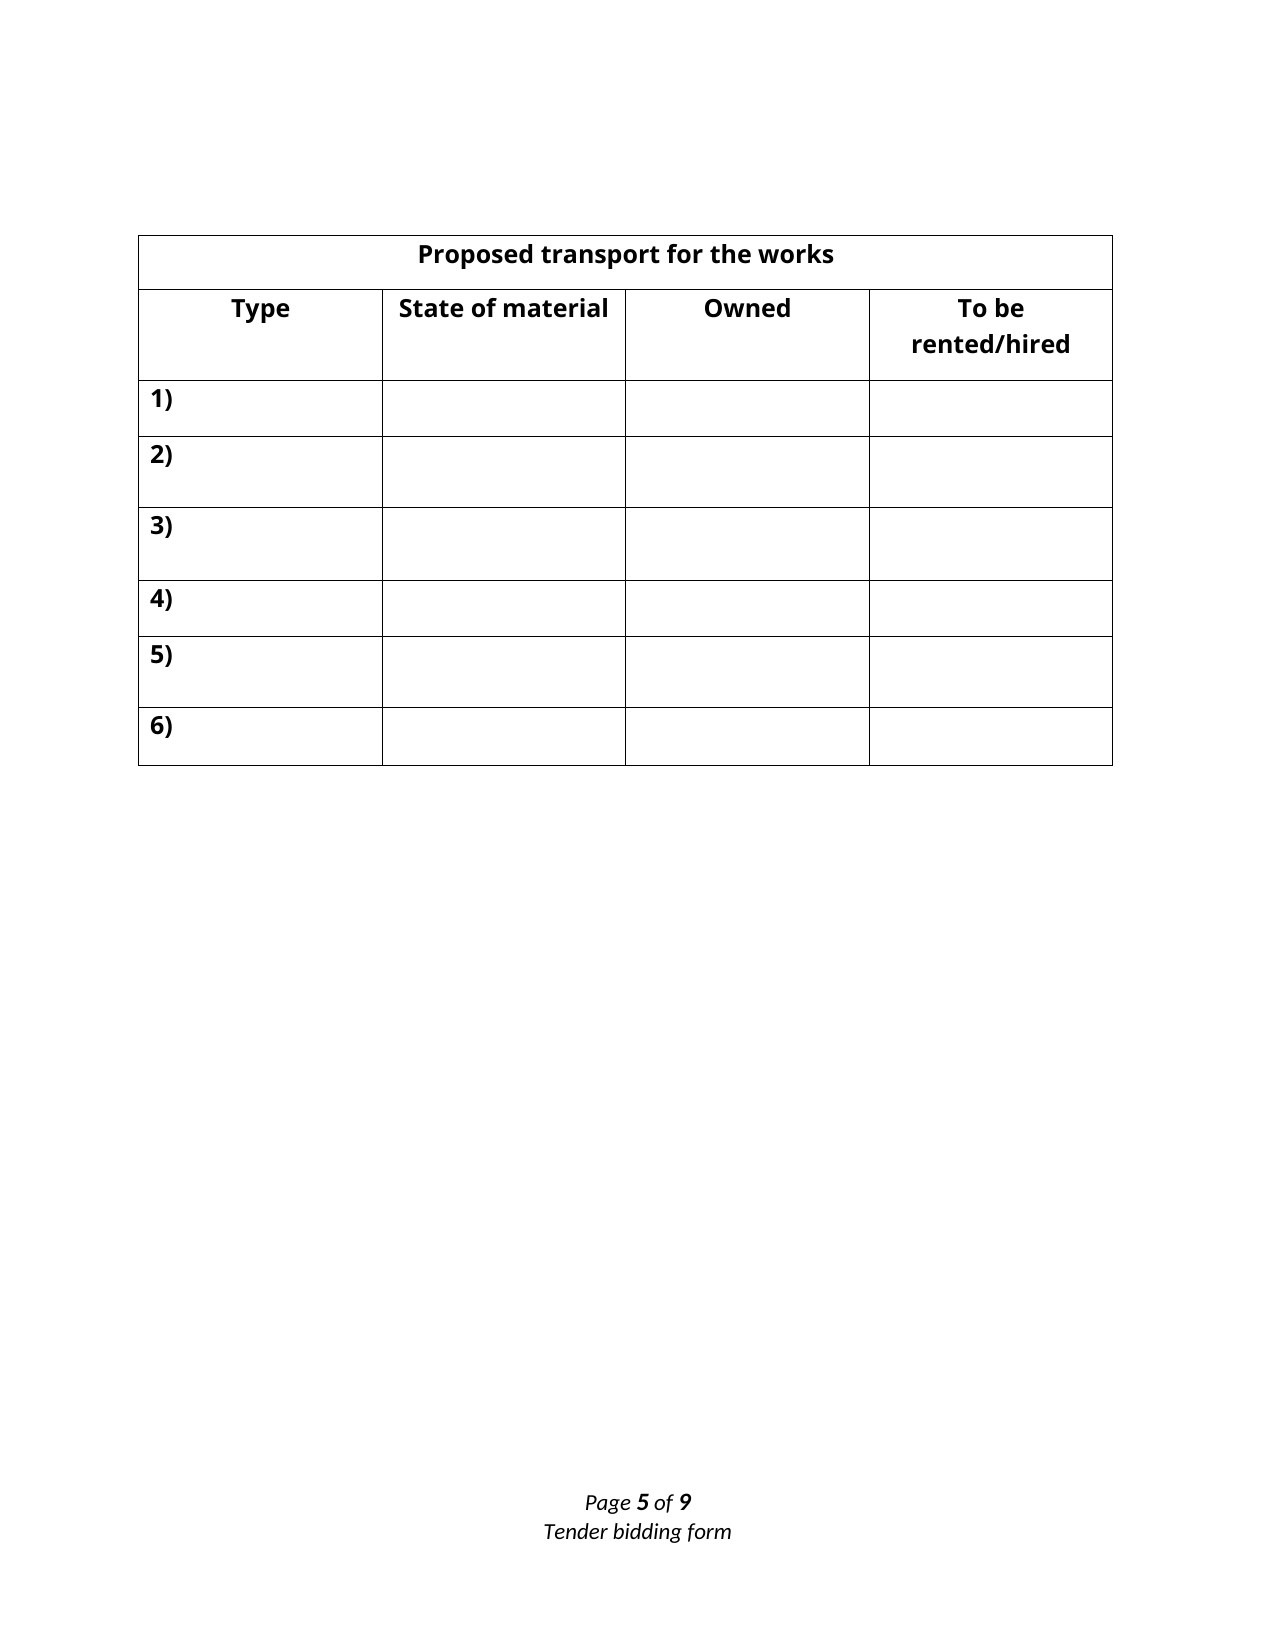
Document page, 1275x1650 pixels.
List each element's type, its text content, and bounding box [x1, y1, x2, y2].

table_cell Owned [626, 290, 869, 380]
table_cell 5) [139, 637, 382, 707]
table_cell [626, 581, 869, 636]
table_cell [870, 508, 1112, 580]
table_cell [626, 381, 869, 436]
table_cell [870, 581, 1112, 636]
table_cell 1) [139, 381, 382, 436]
table_cell [626, 637, 869, 707]
table_cell [626, 508, 869, 580]
table_cell 2) [139, 437, 382, 507]
table_cell 4) [139, 581, 382, 636]
table_cell [383, 508, 625, 580]
table_cell [870, 437, 1112, 507]
table_cell [383, 381, 625, 436]
table_cell [870, 708, 1112, 765]
table_cell [383, 581, 625, 636]
table_cell [383, 637, 625, 707]
table_cell 6) [139, 708, 382, 765]
table_cell [383, 708, 625, 765]
table_cell Type [139, 290, 382, 380]
table_cell [626, 437, 869, 507]
table_header Proposed transport for the works [139, 236, 1112, 289]
table_cell [870, 637, 1112, 707]
table_cell [626, 708, 869, 765]
table_cell 3) [139, 508, 382, 580]
table_cell [383, 437, 625, 507]
table_cell [870, 381, 1112, 436]
table_cell State of material [383, 290, 625, 380]
table_cell To be rented/hired [870, 290, 1112, 380]
